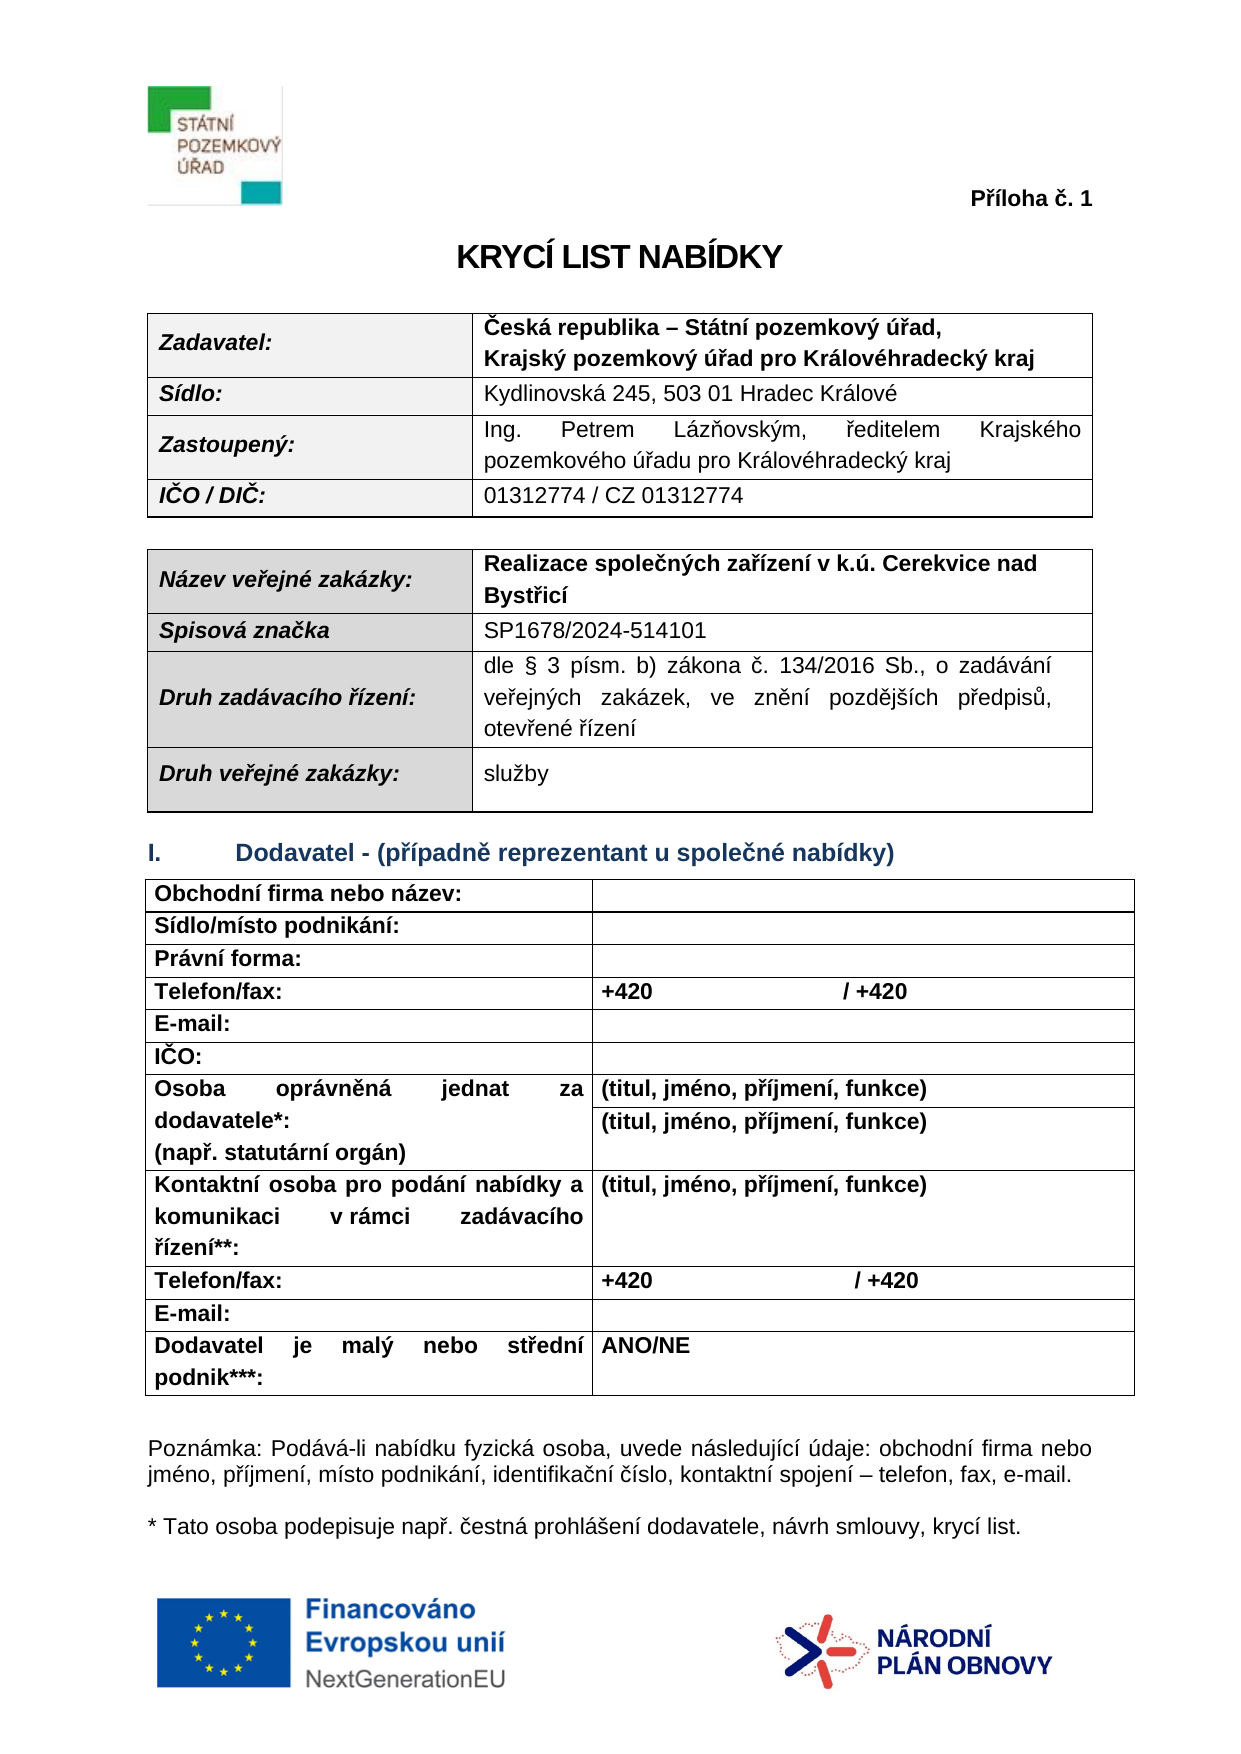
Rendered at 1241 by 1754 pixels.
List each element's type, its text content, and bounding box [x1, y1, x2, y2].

table_cell E-mail: [146, 1300, 592, 1331]
table_cell [593, 1010, 1134, 1042]
table_cell Zastoupený: [148, 416, 472, 479]
table_cell [593, 1300, 1134, 1331]
table_cell Telefon/fax: [146, 1267, 592, 1298]
table_cell Druh zadávacího řízení: [148, 652, 472, 747]
table_header Název veřejné zakázky: [148, 550, 472, 613]
table_cell služby [473, 748, 1092, 811]
table_cell Ing. Petrem Lázňovským, ředitelem Krajského pozemkového úřadu pro Královéhradecký kraj [473, 416, 1092, 479]
table_cell +420 / +420 [593, 1267, 1134, 1298]
table_cell [593, 945, 1134, 977]
table_cell dle § 3 písm. b) zákona č. 134/2016 Sb., o zadávání veřejných zakázek, ve znění pozdějších předpisů, otevřené řízení [473, 652, 1092, 747]
table_cell Kydlinovská 245, 503 01 Hradec Králové [473, 378, 1092, 414]
table_cell Sídlo: [148, 378, 472, 414]
table_cell [593, 1043, 1134, 1074]
table_cell (titul, jméno, příjmení, funkce) [593, 1171, 1134, 1266]
table_cell Spisová značka [148, 614, 472, 651]
table_cell (titul, jméno, příjmení, funkce) [593, 1108, 1134, 1170]
table_cell Telefon/fax: [146, 978, 592, 1009]
title Krycí list nabídky [148, 237, 1093, 275]
table_cell 01312774 / CZ 01312774 [473, 480, 1092, 516]
picture [147, 86, 284, 207]
table_header Realizace společných zařízení v k.ú. Cerekvice nad Bystřicí [473, 550, 1092, 613]
picture [147, 1584, 531, 1699]
table_header Obchodní firma nebo název: [146, 880, 592, 911]
table_cell Kontaktní osoba pro podání nabídky a komunikaci v rámci zadávacího řízení**: [146, 1171, 592, 1266]
text * Tato osoba podepisuje např. čestná prohlášení dodavatele, návrh smlouvy, krycí list. [148, 1513, 1093, 1539]
table_cell Dodavatel je malý nebo střední podnik***: [146, 1332, 592, 1395]
table_cell Druh veřejné zakázky: [148, 748, 472, 811]
picture [735, 1583, 1093, 1722]
table_cell [593, 913, 1134, 944]
table_cell Právní forma: [146, 945, 592, 977]
table_cell ANO/NE [593, 1332, 1134, 1395]
table_header [593, 880, 1134, 911]
text Poznámka: Podává-li nabídku fyzická osoba, uvede následující údaje: obchodní firma nebo jméno, příjmení, místo podnikání, identifikační číslo, kontaktní spojení – telefon, fax, e-mail. [148, 1435, 1093, 1488]
subtitle Dodavatel - (případně reprezentant u společné nabídky) [148, 837, 1093, 866]
table_cell E-mail: [146, 1010, 592, 1042]
table_header Česká republika – Státní pozemkový úřad, Krajský pozemkový úřad pro Královéhradecký kraj [473, 314, 1092, 377]
table_cell SP1678/2024-514101 [473, 614, 1092, 651]
table_cell Osoba oprávněná jednat za dodavatele*: (např. statutární orgán) [146, 1075, 592, 1170]
table_cell (titul, jméno, příjmení, funkce) [593, 1075, 1134, 1107]
table_header Zadavatel: [148, 314, 472, 377]
table_cell Sídlo/místo podnikání: [146, 913, 592, 944]
table_cell IČO / DIČ: [148, 480, 472, 516]
table_cell +420 / +420 [593, 978, 1134, 1009]
table_cell IČO: [146, 1043, 592, 1074]
